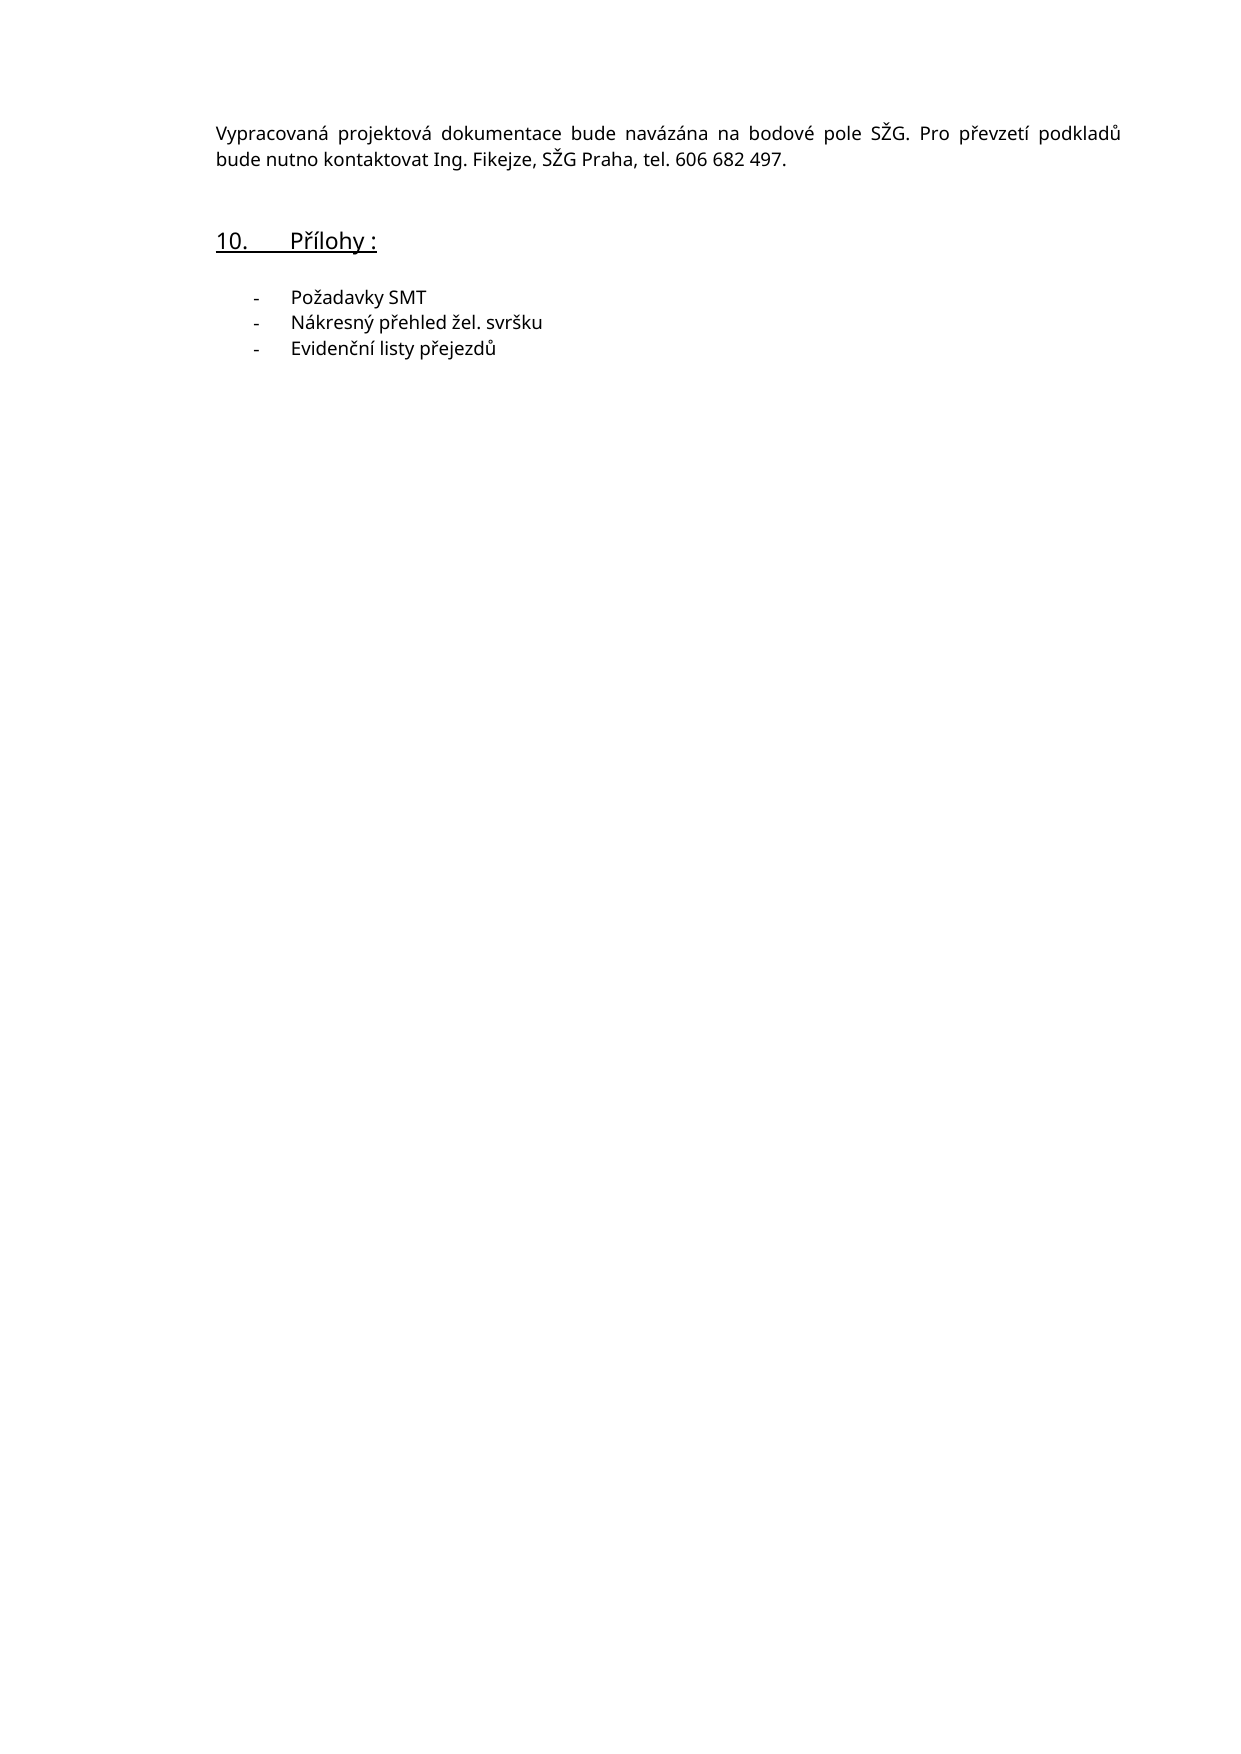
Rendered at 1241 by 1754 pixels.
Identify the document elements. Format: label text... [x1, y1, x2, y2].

text 10. Přílohy : [216, 225, 1122, 256]
text Vypracovaná projektová dokumentace bude navázána na bodové pole SŽG. Pro převzetí podkladů bude nutno kontaktovat Ing. Fikejze, SŽG Praha, tel. 606 682 497. [216, 121, 1122, 172]
list Požadavky SMT [253, 284, 1122, 309]
list Evidenční listy přejezdů [253, 335, 1122, 361]
list Nákresný přehled žel. svršku [253, 309, 1122, 335]
